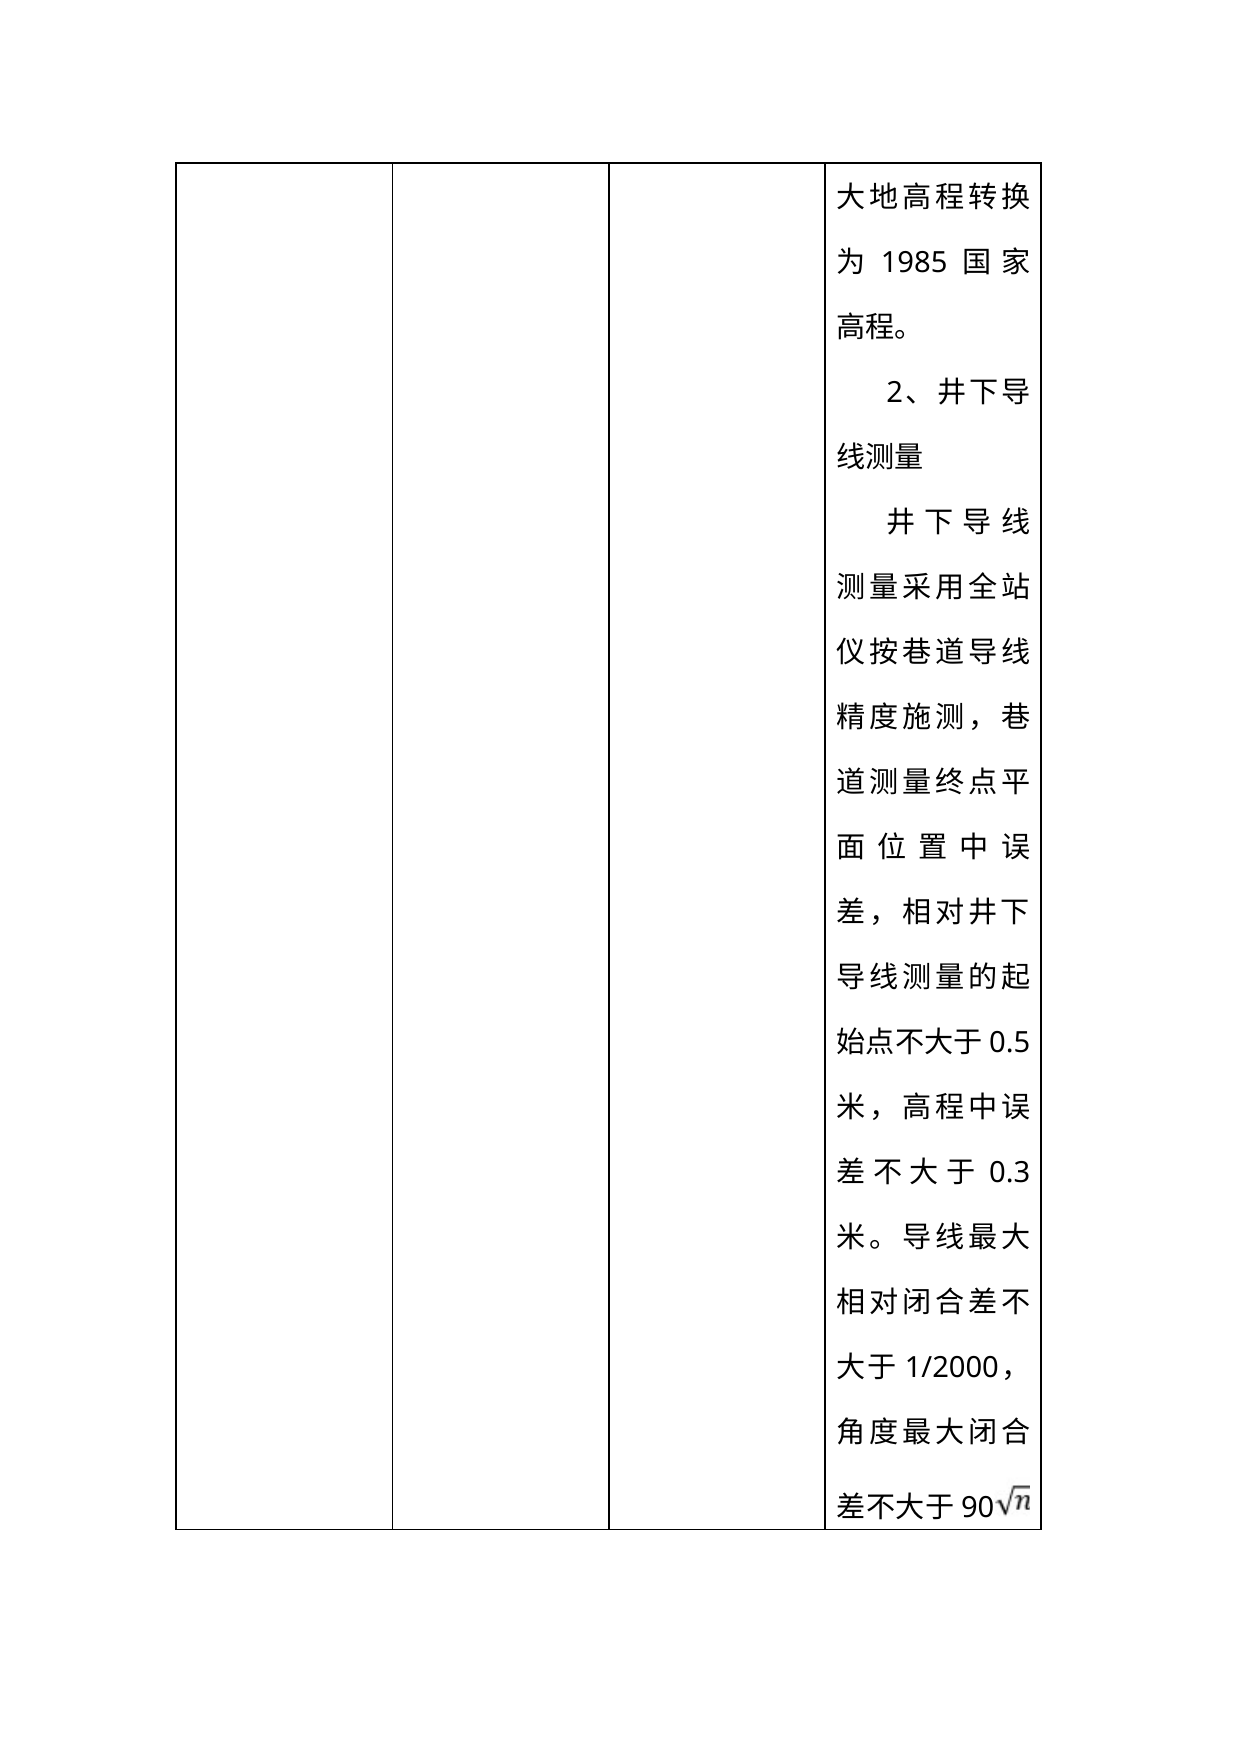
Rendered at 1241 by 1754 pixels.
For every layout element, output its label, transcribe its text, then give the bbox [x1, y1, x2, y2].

picture [994, 1466, 1030, 1518]
table_cell 1 [393, 164, 608, 1528]
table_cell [826, 164, 1040, 1528]
table_cell [177, 164, 392, 1528]
table_cell [610, 164, 824, 1528]
